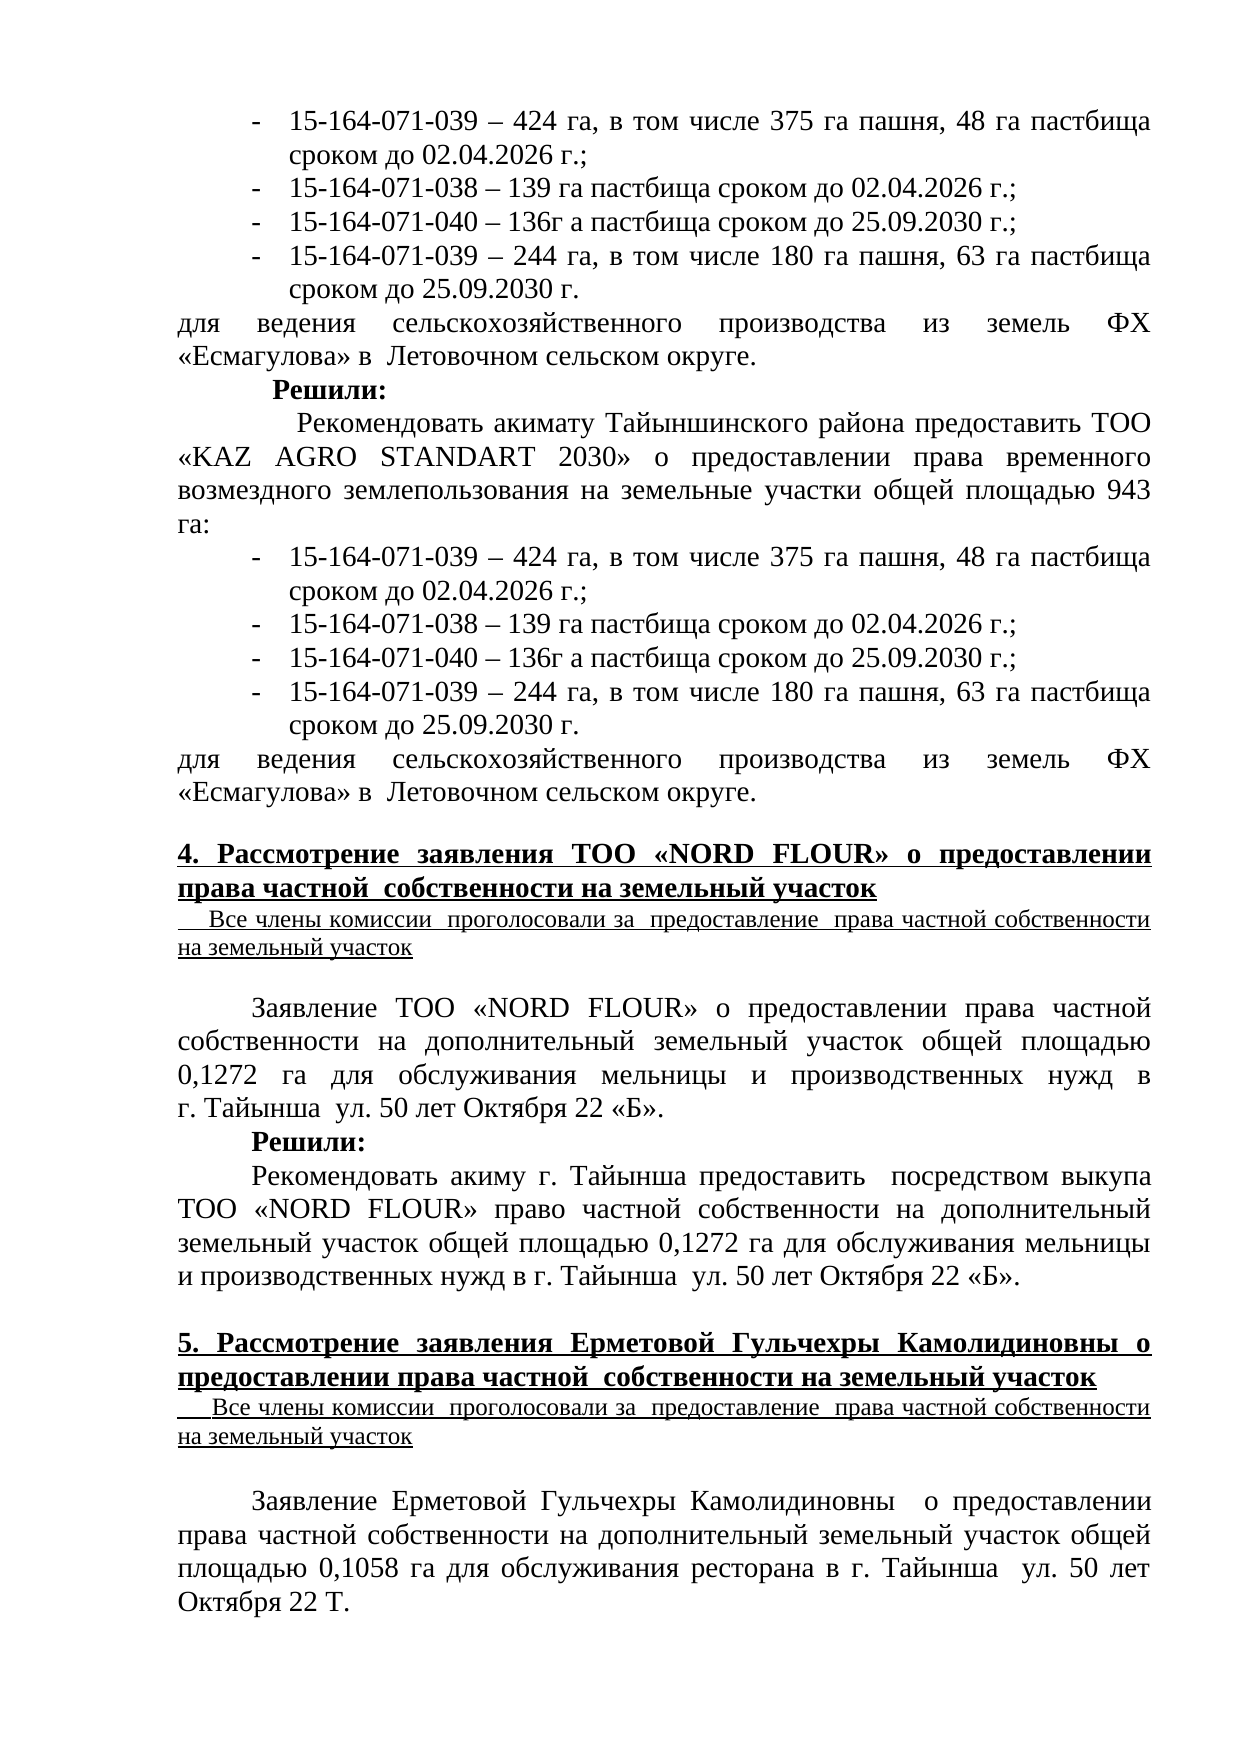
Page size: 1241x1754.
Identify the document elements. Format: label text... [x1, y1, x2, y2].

text Заявление Ерметовой Гульчехры Камолидиновны о предоставлении права частной собственности на дополнительный земельный участок общей площадью 0,1058 га для обслуживания ресторана в г. Тайынша ул. 50 лет Октября 22 Т. [177, 1483, 1152, 1618]
text Решили: [177, 372, 1152, 405]
text 5. Рассмотрение заявления Ерметовой Гульчехры Камолидиновны о предоставлении права частной собственности на земельный участок [177, 1325, 1152, 1354]
text 4. Рассмотрение заявления ТОО «NORD FLOUR» о предоставлении права частной собственности на земельный участок [177, 867, 1152, 904]
list 15-164-071-040 – 136г а пастбища сроком до 25.09.2030 г.; [251, 640, 1152, 674]
text 5. Рассмотрение заявления Ерметовой Гульчехры Камолидиновны о предоставлении права частной собственности на земельный участок [177, 1355, 1152, 1392]
list 15-164-071-038 – 139 га пастбища сроком до 02.04.2026 г.; [251, 171, 1152, 204]
text Все члены комиссии проголосовали за предоставление права частной собственности на земельный участок [177, 1392, 1152, 1450]
text Рекомендовать акиму г. Тайынша предоставить посредством выкупа ТОО «NORD FLOUR» право частной собственности на дополнительный земельный участок общей площадью 0,1272 га для обслуживания мельницы и производственных нужд в г. Тайынша ул. 50 лет Октября 22 «Б». [177, 1158, 1152, 1292]
list 15-164-071-039 – 424 га, в том числе 375 га пашня, 48 га пастбища сроком до 02.04.2026 г.; [251, 103, 1152, 171]
text для ведения сельскохозяйственного производства из земель ФХ «Есмагулова» в Летовочном сельском округе. [177, 305, 1152, 372]
text Все члены комиссии проголосовали за предоставление права частной собственности на земельный участок [177, 904, 1152, 961]
text 4. Рассмотрение заявления ТОО «NORD FLOUR» о предоставлении права частной собственности на земельный участок [177, 837, 1152, 866]
text Заявление ТОО «NORD FLOUR» о предоставлении права частной собственности на дополнительный земельный участок общей площадью 0,1272 га для обслуживания мельницы и производственных нужд в г. Тайынша ул. 50 лет Октября 22 «Б». [177, 990, 1152, 1124]
text Рекомендовать акимату Тайыншинского района предоставить ТОО «KAZ AGRO STANDART 2030» о предоставлении права временного возмездного землепользования на земельные участки общей площадью 943 га: [177, 405, 1152, 539]
list 15-164-071-038 – 139 га пастбища сроком до 02.04.2026 г.; [251, 607, 1152, 640]
list 15-164-071-039 – 244 га, в том числе 180 га пашня, 63 га пастбища сроком до 25.09.2030 г. [251, 674, 1152, 741]
list 15-164-071-040 – 136г а пастбища сроком до 25.09.2030 г.; [251, 204, 1152, 238]
list 15-164-071-039 – 244 га, в том числе 180 га пашня, 63 га пастбища сроком до 25.09.2030 г. [251, 238, 1152, 305]
text Решили: [177, 1124, 1152, 1158]
list 15-164-071-039 – 424 га, в том числе 375 га пашня, 48 га пастбища сроком до 02.04.2026 г.; [251, 539, 1152, 607]
text для ведения сельскохозяйственного производства из земель ФХ «Есмагулова» в Летовочном сельском округе. [177, 741, 1152, 808]
